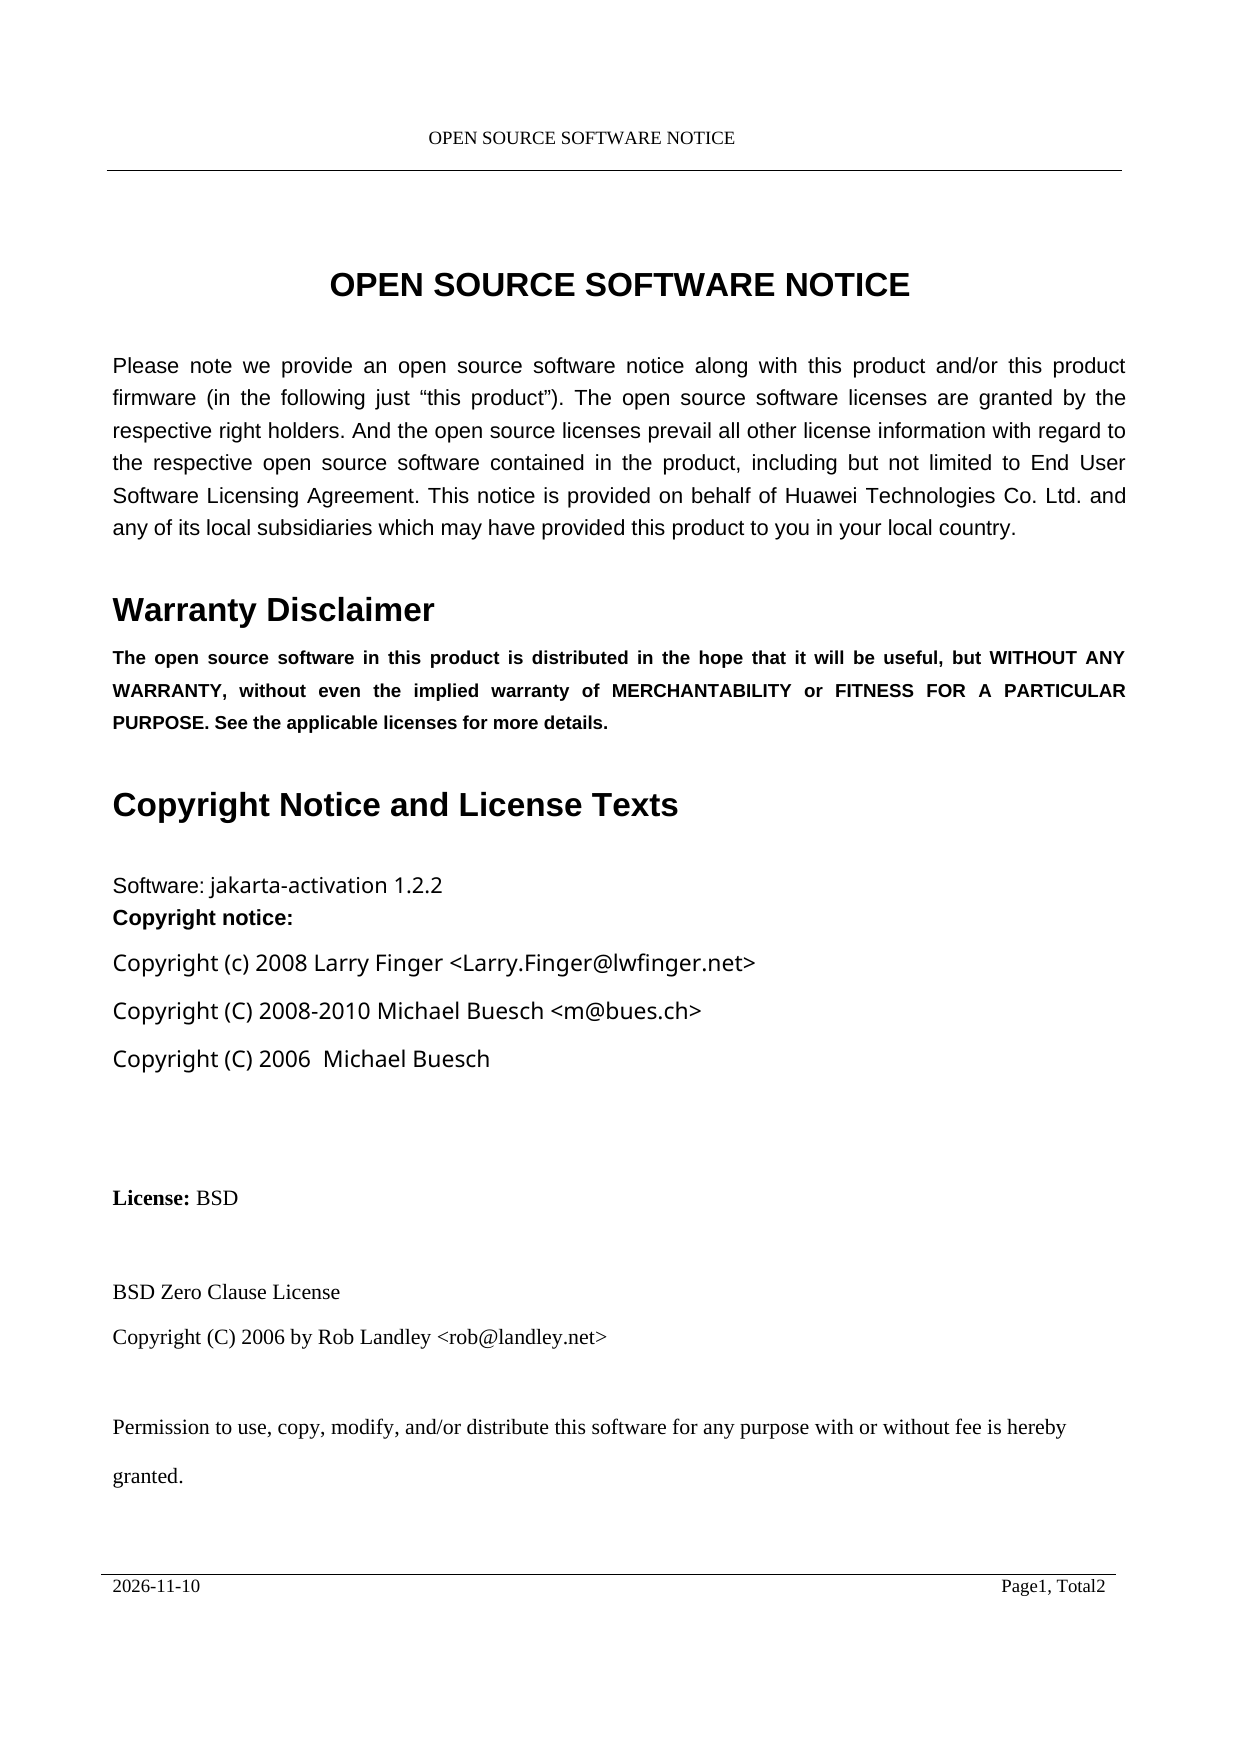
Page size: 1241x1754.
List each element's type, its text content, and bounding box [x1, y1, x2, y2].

text BSD Zero Clause License [112, 1226, 1128, 1307]
text Software: jakarta-activation 1.2.2 [112, 869, 1128, 901]
text Copyright (c) 2008 Larry Finger <Larry.Finger@lwfinger.net> [112, 947, 1128, 979]
text Copyright Notice and License Texts [112, 771, 1128, 836]
text Copyright notice: [112, 901, 1128, 934]
text License: BSD [112, 1181, 1128, 1214]
text The open source software in this product is distributed in the hope that it will be useful, but WITHOUT ANY WARRANTY, without even the implied warranty of MERCHANTABILITY or FITNESS FOR A PARTICULAR PURPOSE. See the applicable licenses for more details. [112, 641, 1128, 739]
text Copyright (C) 2008-2010 Michael Buesch <m@bues.ch> [112, 995, 1128, 1027]
text Copyright (C) 2006 Michael Buesch [112, 1043, 1128, 1075]
text Copyright (C) 2006 by Rob Landley <rob@landley.net> [112, 1320, 1128, 1353]
text OPEN SOURCE SOFTWARE NOTICE [112, 251, 1128, 316]
text Warranty Disclaimer [112, 576, 1128, 641]
text Permission to use, copy, modify, and/or distribute this software for any purpose with or without fee is hereby granted. [112, 1410, 1128, 1492]
text Please note we provide an open source software notice along with this product and/or this product firmware (in the following just “this product”). The open source software licenses are granted by the respective right holders. And the open source licenses prevail all other license information with regard to the respective open source software contained in the product, including but not limited to End User Software Licensing Agreement. This notice is provided on behalf of Huawei Technologies Co. Ltd. and any of its local subsidiaries which may have provided this product to you in your local country. [112, 349, 1128, 544]
